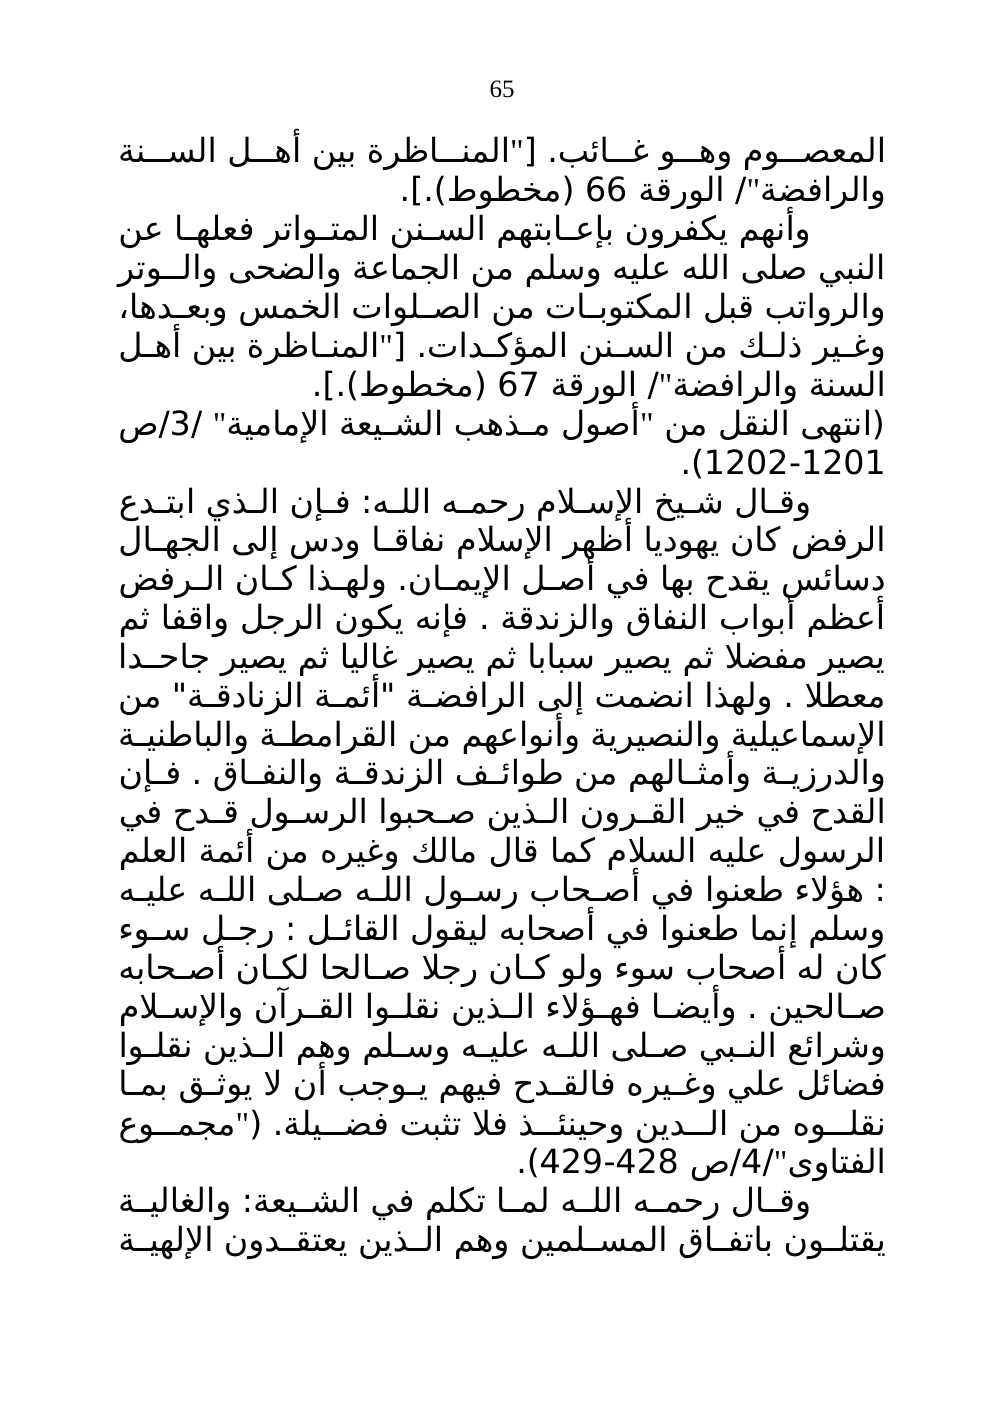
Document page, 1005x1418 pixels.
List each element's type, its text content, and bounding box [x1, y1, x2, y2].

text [118, 131, 886, 209]
text وأنهم يكفرون بإعابتهم السنن المتواتر فعلها عن النبي صلى الله عليه وسلم من الجماعة والضحى والوتر والرواتب قبل المكتوبات من الصلوات الخمس وبعدها، وغير ذلك من السنن المؤكدات. ["المناظرة بين أهل السنة والرافضة"/ الورقة 67 (مخطوط).]. [118, 209, 886, 404]
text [118, 1182, 886, 1259]
text وقال شيخ الإسلام رحمه الله: فإن الذي ابتدع الرفض كان يهوديا أظهر الإسلام نفاقا ودس إلى الجهال دسائس يقدح بها في أصل الإيمان. ولهذا كان الرفض أعظم أبواب النفاق والزندقة . فإنه يكون الرجل واقفا ثم يصير مفضلا ثم يصير سبابا ثم يصير غاليا ثم يصير جاحدا معطلا . ولهذا انضمت إلى الرافضة "أئمة الزنادقة" من الإسماعيلية والنصيرية وأنواعهم من القرامطة والباطنية والدرزية وأمثالهم من طوائف الزندقة والنفاق . فإن القدح في خير القرون الذين صحبوا الرسول قدح في الرسول عليه السلام كما قال مالك وغيره من أئمة العلم : هؤلاء طعنوا في أصحاب رسول الله صلى الله عليه وسلم إنما طعنوا في أصحابه ليقول القائل : رجل سوء كان له أصحاب سوء ولو كان رجلا صالحا لكان أصحابه صالحين . وأيضا فهؤلاء الذين نقلوا القرآن والإسلام وشرائع النبي صلى الله عليه وسلم وهم الذين نقلوا فضائل علي وغيره فالقدح فيهم يوجب أن لا يوثق بما نقلوه من الدين وحينئذ فلا تثبت فضيلة. ("مجموع الفتاوى"/4/ص 428-429). [118, 482, 886, 1182]
text (انتهى النقل من "أصول مذهب الشيعة الإمامية" /3/ص1201-1202). [118, 404, 886, 482]
